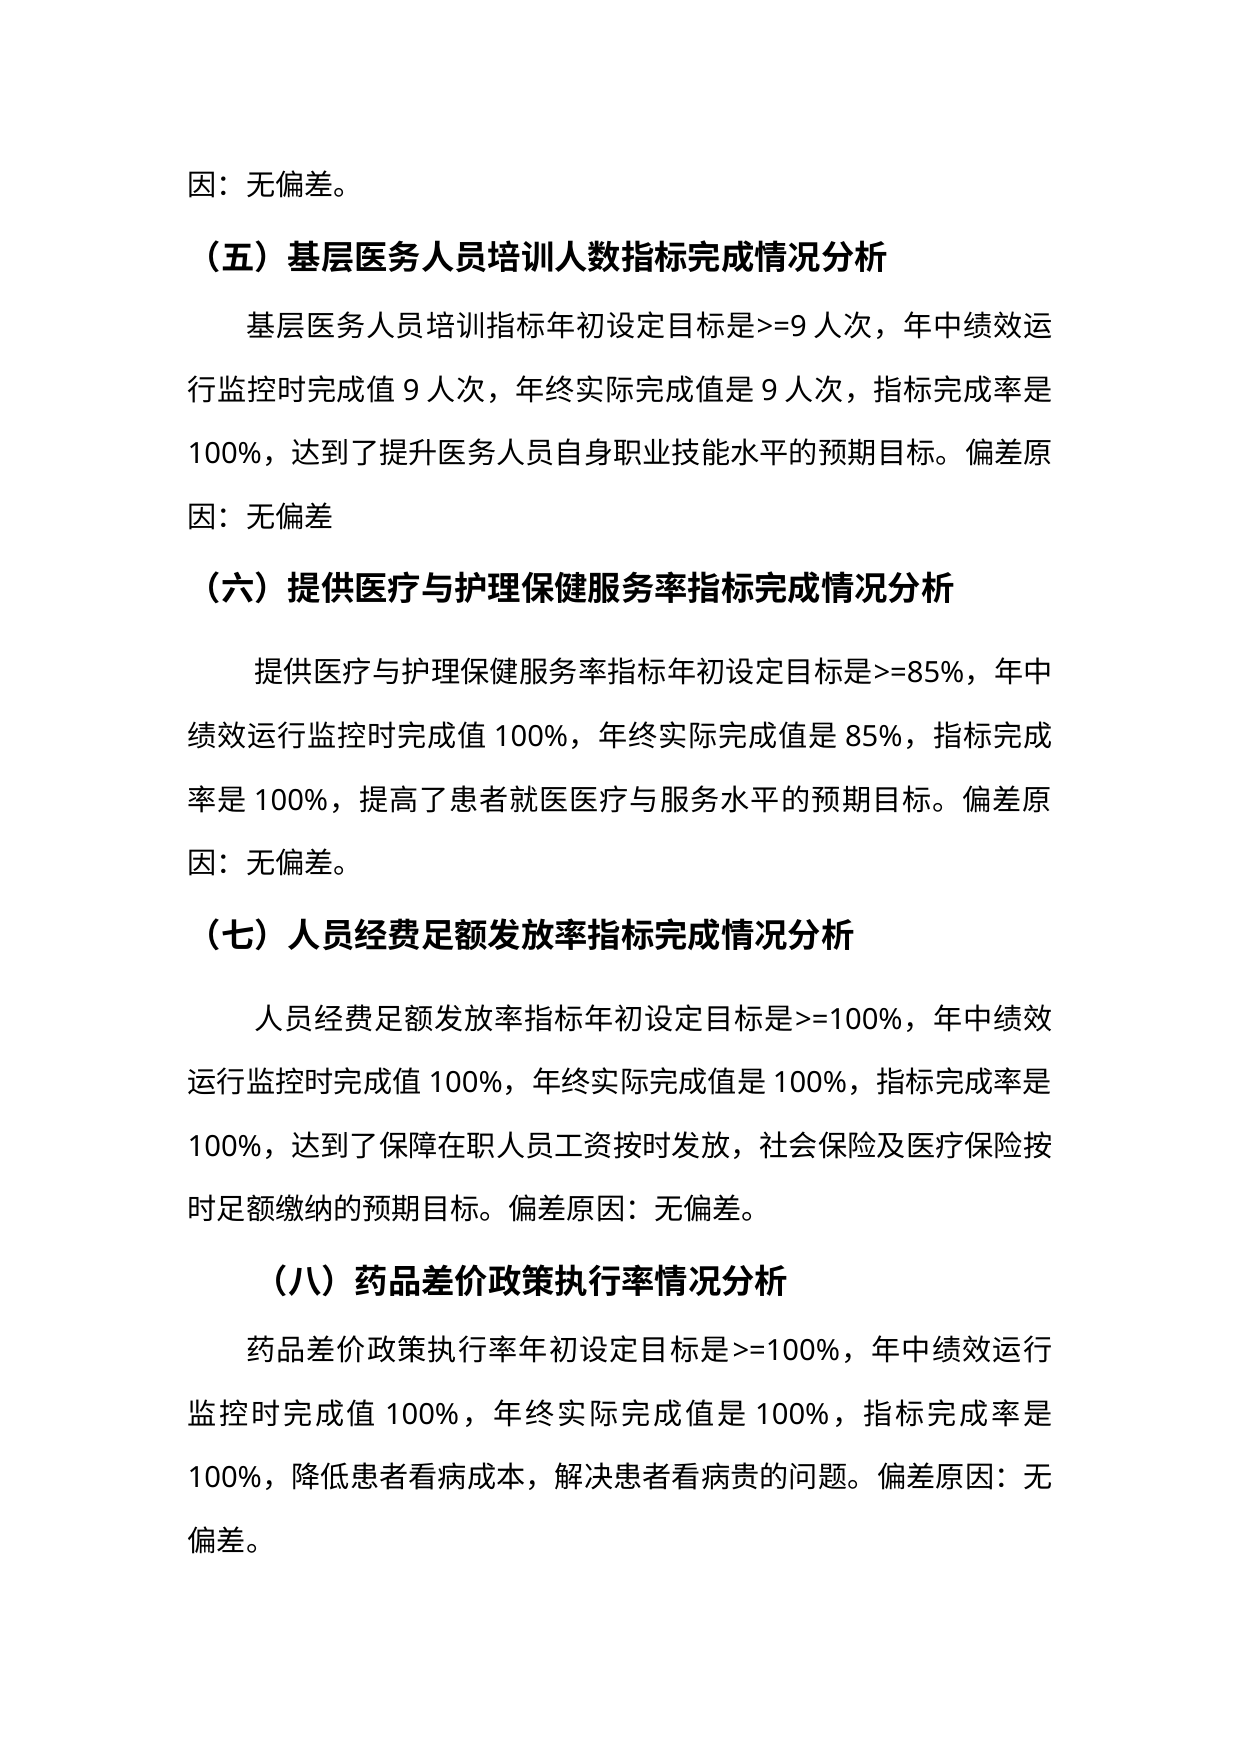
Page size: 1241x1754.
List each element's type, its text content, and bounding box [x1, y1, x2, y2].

subtitle （六）提供医疗与护理保健服务率指标完成情况分析 [187, 562, 1053, 610]
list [187, 162, 1053, 204]
subtitle （五）基层医务人员培训人数指标完成情况分析 [187, 231, 1053, 279]
subtitle 提供医疗与护理保健服务率指标年初设定目标是>=85%，年中绩效运行监控时完成值100%，年终实际完成值是85%，指标完成率是100%，提高了患者就医医疗与服务水平的预期目标。偏差原因：无偏差。 [187, 649, 1053, 882]
subtitle 人员经费足额发放率指标年初设定目标是>=100%，年中绩效运行监控时完成值100%，年终实际完成值是100%，指标完成率是100%，达到了保障在职人员工资按时发放，社会保险及医疗保险按时足额缴纳的预期目标。偏差原因：无偏差。 [187, 995, 1053, 1228]
list 药品差价政策执行率年初设定目标是>=100%，年中绩效运行监控时完成值100%，年终实际完成值是100%，指标完成率是100%，降低患者看病成本，解决患者看病贵的问题。偏差原因：无偏差。 [187, 1327, 1053, 1560]
subtitle 药品差价政策执行率情况分析 [187, 1254, 1053, 1303]
subtitle （七）人员经费足额发放率指标完成情况分析 [187, 908, 1053, 957]
list 基层医务人员培训指标年初设定目标是>=9人次，年中绩效运行监控时完成值9人次，年终实际完成值是9人次，指标完成率是100%，达到了提升医务人员自身职业技能水平的预期目标。偏差原因：无偏差 [187, 303, 1053, 536]
